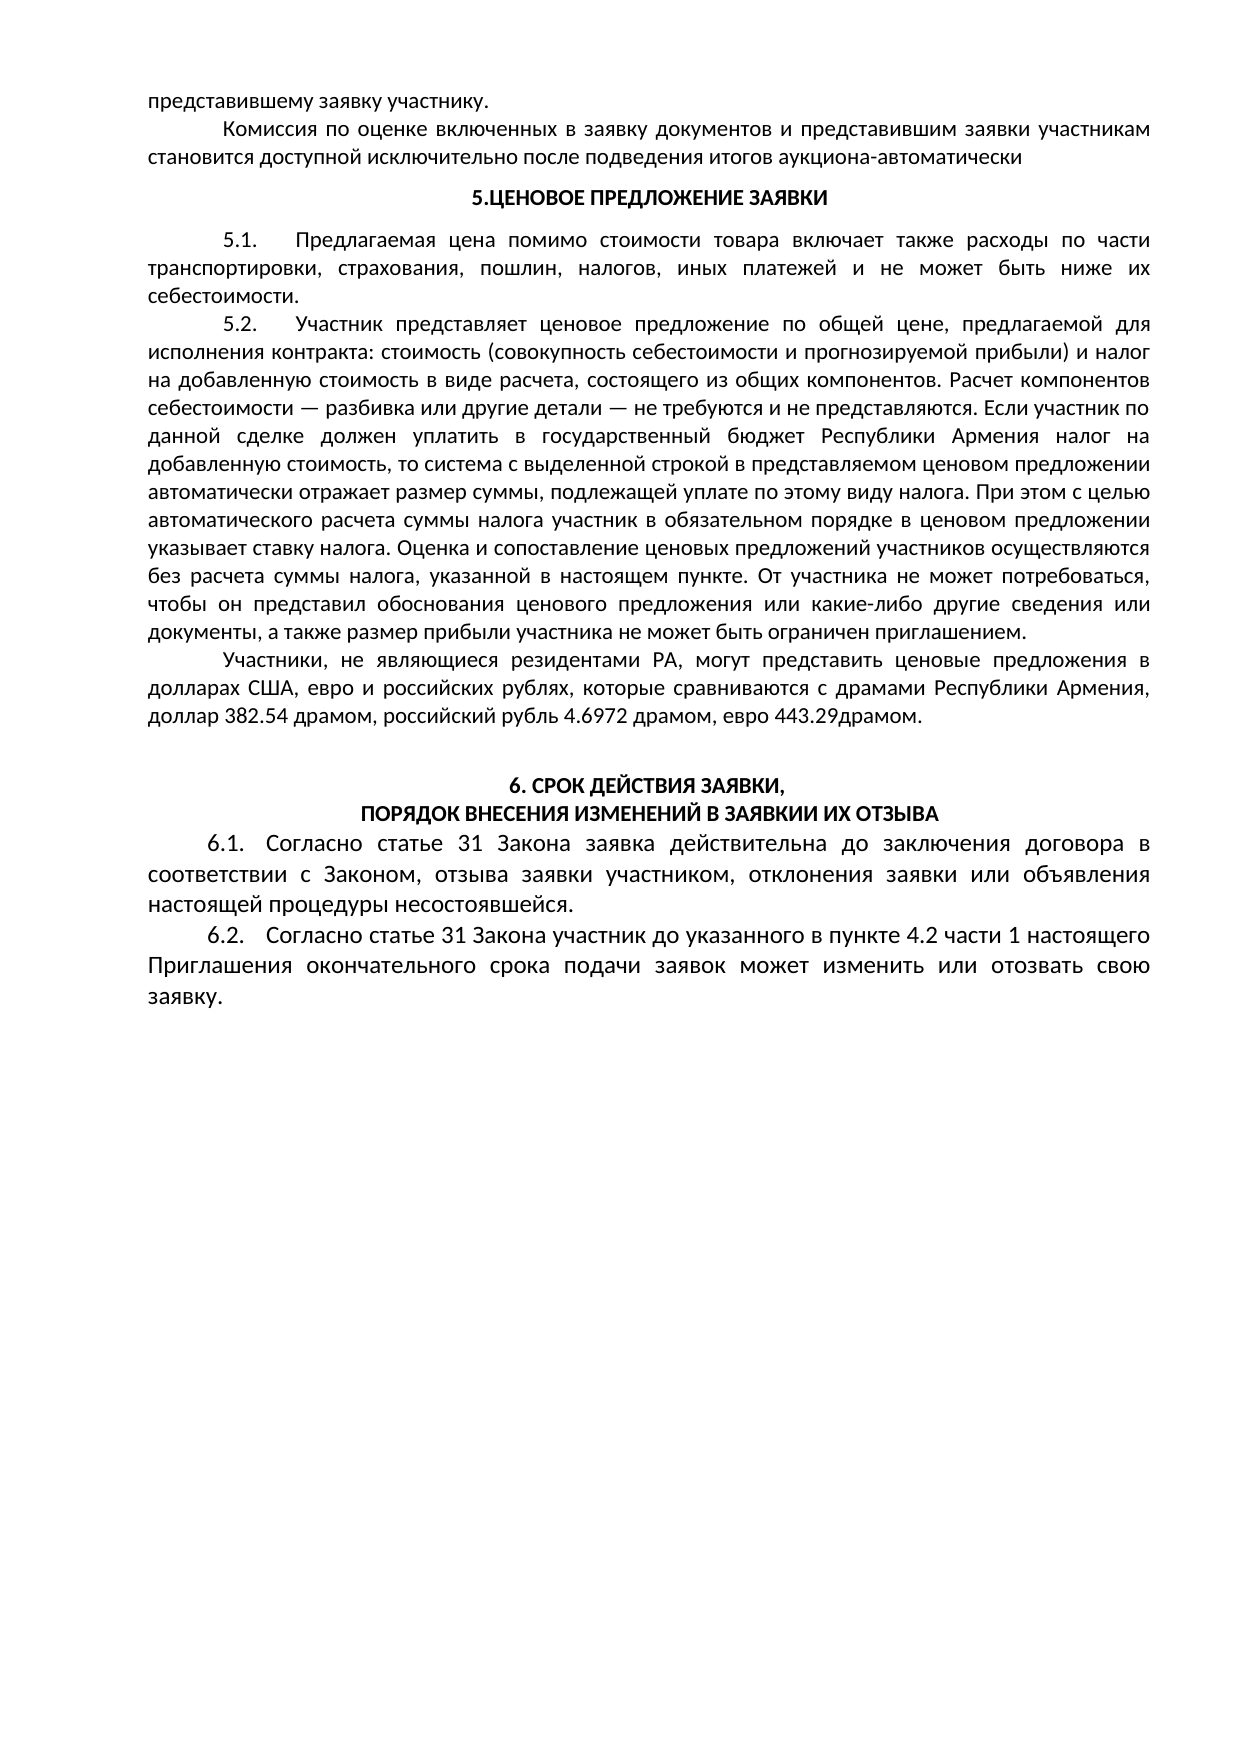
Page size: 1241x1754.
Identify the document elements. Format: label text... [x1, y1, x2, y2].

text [148, 86, 1152, 114]
text 5.ЦЕНОВОЕ ПРЕДЛОЖЕНИЕ ЗАЯВКИ [148, 183, 1152, 211]
text Участники, не являющиеся резидентами РА, могут представить ценовые предложения в долларах США, евро и российских рублях, которые сравниваются с драмами Республики Армения, доллар 382.54 драмом, российский рубль 4.6972 драмом, евро 443.29драмом. [148, 645, 1152, 729]
text 6.1. Согласно статье 31 Закона заявка действительна до заключения договора в соответствии с Законом, отзыва заявки участником, отклонения заявки или объявления настоящей процедуры несостоявшейся. [148, 827, 1152, 919]
text 5.2. Участник представляет ценовое предложение по общей цене, предлагаемой для исполнения контракта: стоимость (совокупность себестоимости и прогнозируемой прибыли) и налог на добавленную стоимость в виде расчета, состоящего из общих компонентов. Расчет компонентов себестоимости — разбивка или другие детали — не требуются и не представляются. Если участник по данной сделке должен уплатить в государственный бюджет Республики Армения налог на добавленную стоимость, то система с выделенной строкой в представляемом ценовом предложении автоматически отражает размер суммы, подлежащей уплате по этому виду налога. При этом с целью автоматического расчета суммы налога участник в обязательном порядке в ценовом предложении указывает ставку налога. Оценка и сопоставление ценовых предложений участников осуществляются без расчета суммы налога, указанной в настоящем пункте. От участника не может потребоваться, чтобы он представил обоснования ценового предложения или какие-либо другие сведения или документы, а также размер прибыли участника не может быть ограничен приглашением. [148, 309, 1152, 645]
text 5.1. Предлагаемая цена помимо стоимости товара включает также расходы по части транспортировки, страхования, пошлин, налогов, иных платежей и не может быть ниже их себестоимости. [148, 225, 1152, 309]
text 6. СРОК ДЕЙСТВИЯ ЗАЯВКИ, ПОРЯДОК ВНЕСЕНИЯ ИЗМЕНЕНИЙ В ЗАЯВКИИ ИХ ОТЗЫВА [207, 771, 1093, 827]
text Комиссия по оценке включенных в заявку документов и представившим заявки участникам становится доступной исключительно после подведения итогов аукциона-автоматически [148, 114, 1152, 171]
text 6.2. Согласно статье 31 Закона участник до указанного в пункте 4.2 части 1 настоящего Приглашения окончательного срока подачи заявок может изменить или отозвать свою заявку. [148, 919, 1152, 1011]
